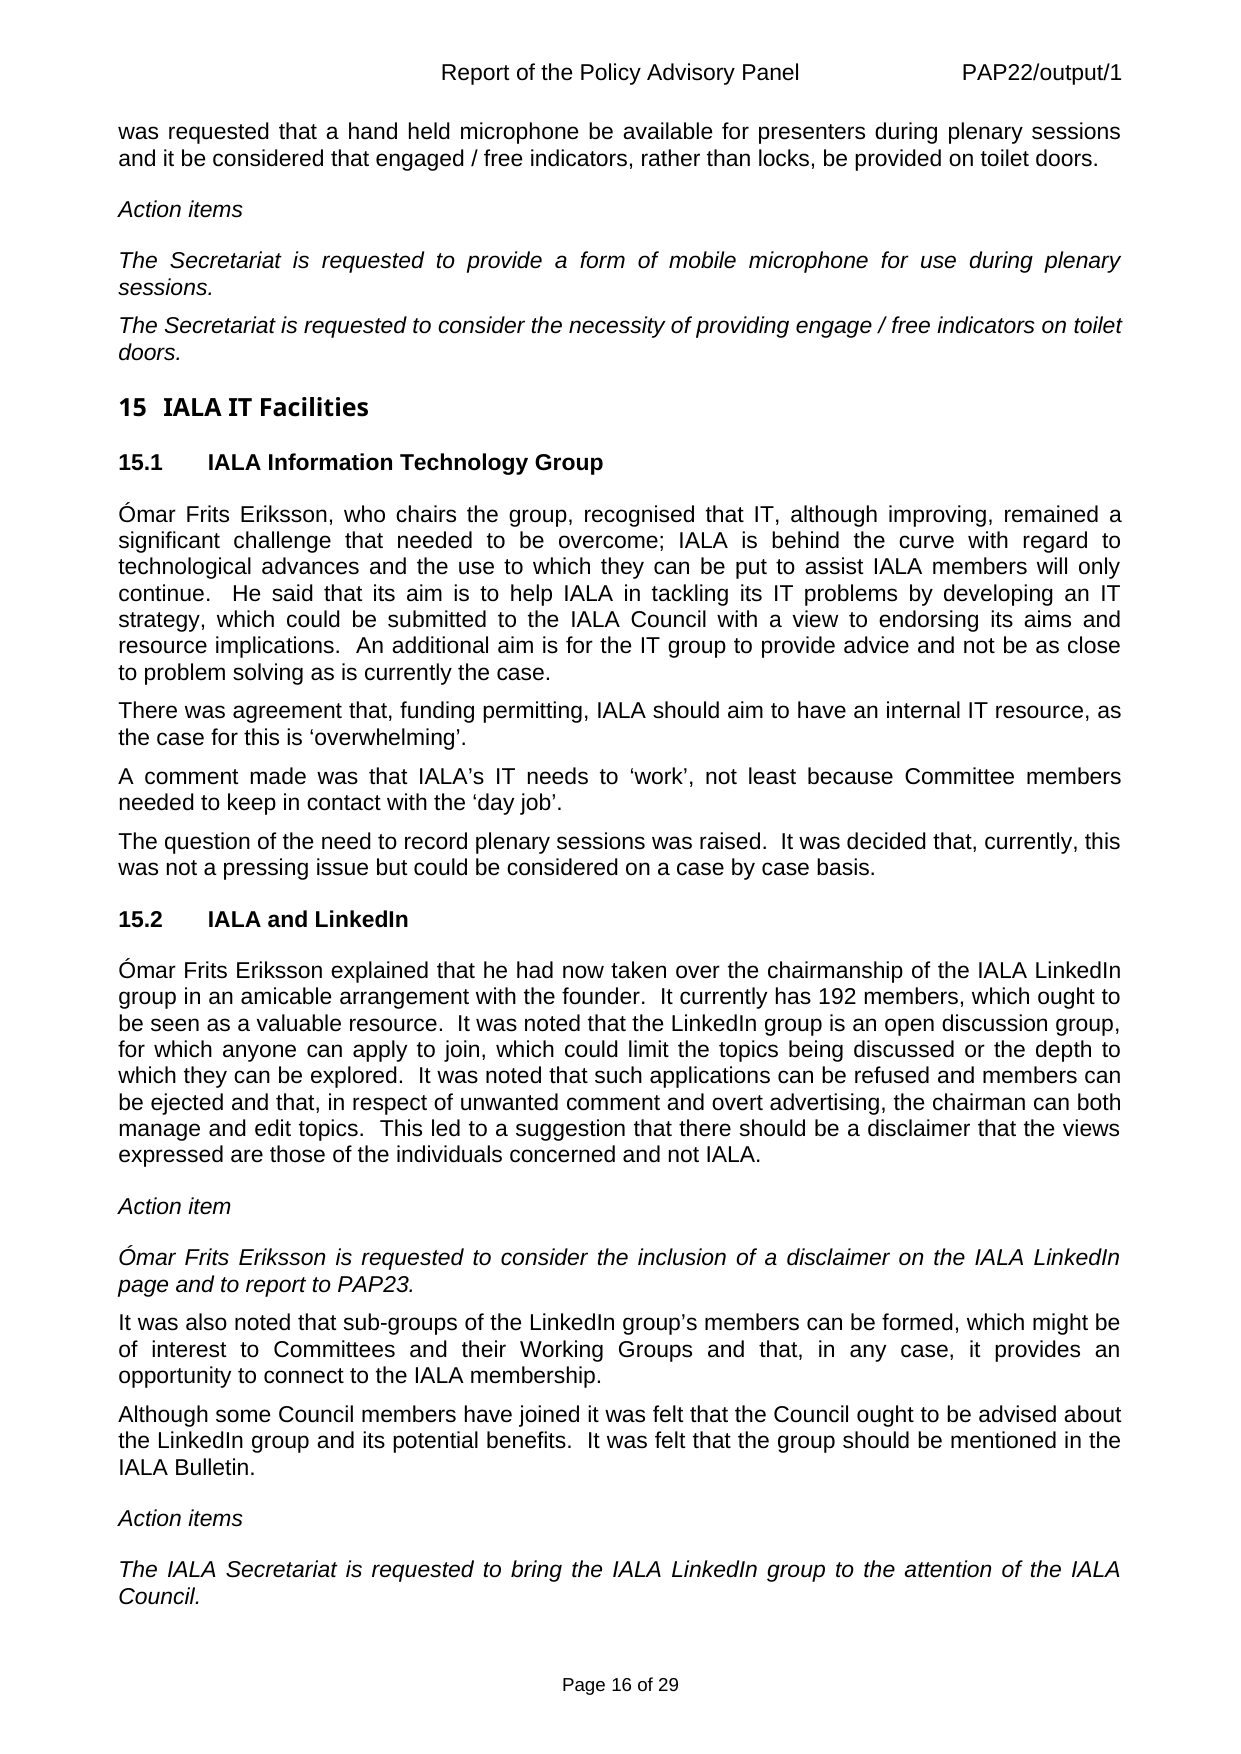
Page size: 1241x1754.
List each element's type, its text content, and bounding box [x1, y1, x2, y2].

text The Secretariat is requested to provide a form of mobile microphone for use during plenary sessions. [118, 247, 1122, 300]
text Although some Council members have joined it was felt that the Council ought to be advised about the LinkedIn group and its potential benefits. It was felt that the group should be mentioned in the IALA Bulletin. [118, 1401, 1122, 1480]
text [118, 118, 1122, 171]
subtitle IALA Information Technology Group [118, 449, 1122, 476]
text The Secretariat is requested to consider the necessity of providing engage / free indicators on toilet doors. [118, 312, 1122, 365]
text There was agreement that, funding permitting, IALA should aim to have an internal IT resource, as the case for this is ‘overwhelming’. [118, 697, 1122, 750]
text Action item [118, 1193, 1122, 1219]
text It was also noted that sub-groups of the LinkedIn group’s members can be formed, which might be of interest to Committees and their Working Groups and that, in any case, it provides an opportunity to connect to the IALA membership. [118, 1309, 1122, 1388]
text Action items [118, 196, 1122, 222]
text The IALA Secretariat is requested to bring the IALA LinkedIn group to the attention of the IALA Council. [118, 1556, 1122, 1609]
subtitle IALA IT Facilities [118, 390, 1122, 424]
text Ómar Frits Eriksson explained that he had now taken over the chairmanship of the IALA LinkedIn group in an amicable arrangement with the founder. It currently has 192 members, which ought to be seen as a valuable resource. It was noted that the LinkedIn group is an open discussion group, for which anyone can apply to join, which could limit the topics being discussed or the depth to which they can be explored. It was noted that such applications can be refused and members can be ejected and that, in respect of unwanted comment and overt advertising, the chairman can both manage and edit topics. This led to a suggestion that there should be a disclaimer that the views expressed are those of the individuals concerned and not IALA. [118, 957, 1122, 1168]
text Ómar Frits Eriksson is requested to consider the inclusion of a disclaimer on the IALA LinkedIn page and to report to PAP23. [118, 1244, 1122, 1297]
text Action items [118, 1505, 1122, 1531]
text A comment made was that IALA’s IT needs to ‘work’, not least because Committee members needed to keep in contact with the ‘day job’. [118, 763, 1122, 815]
text The question of the need to record plenary sessions was raised. It was decided that, currently, this was not a pressing issue but could be considered on a case by case basis. [118, 828, 1122, 881]
subtitle IALA and LinkedIn [118, 906, 1122, 932]
text Ómar Frits Eriksson, who chairs the group, recognised that IT, although improving, remained a significant challenge that needed to be overcome; IALA is behind the curve with regard to technological advances and the use to which they can be put to assist IALA members will only continue. He said that its aim is to help IALA in tackling its IT problems by developing an IT strategy, which could be submitted to the IALA Council with a view to endorsing its aims and resource implications. An additional aim is for the IT group to provide advice and not be as close to problem solving as is currently the case. [118, 501, 1122, 685]
